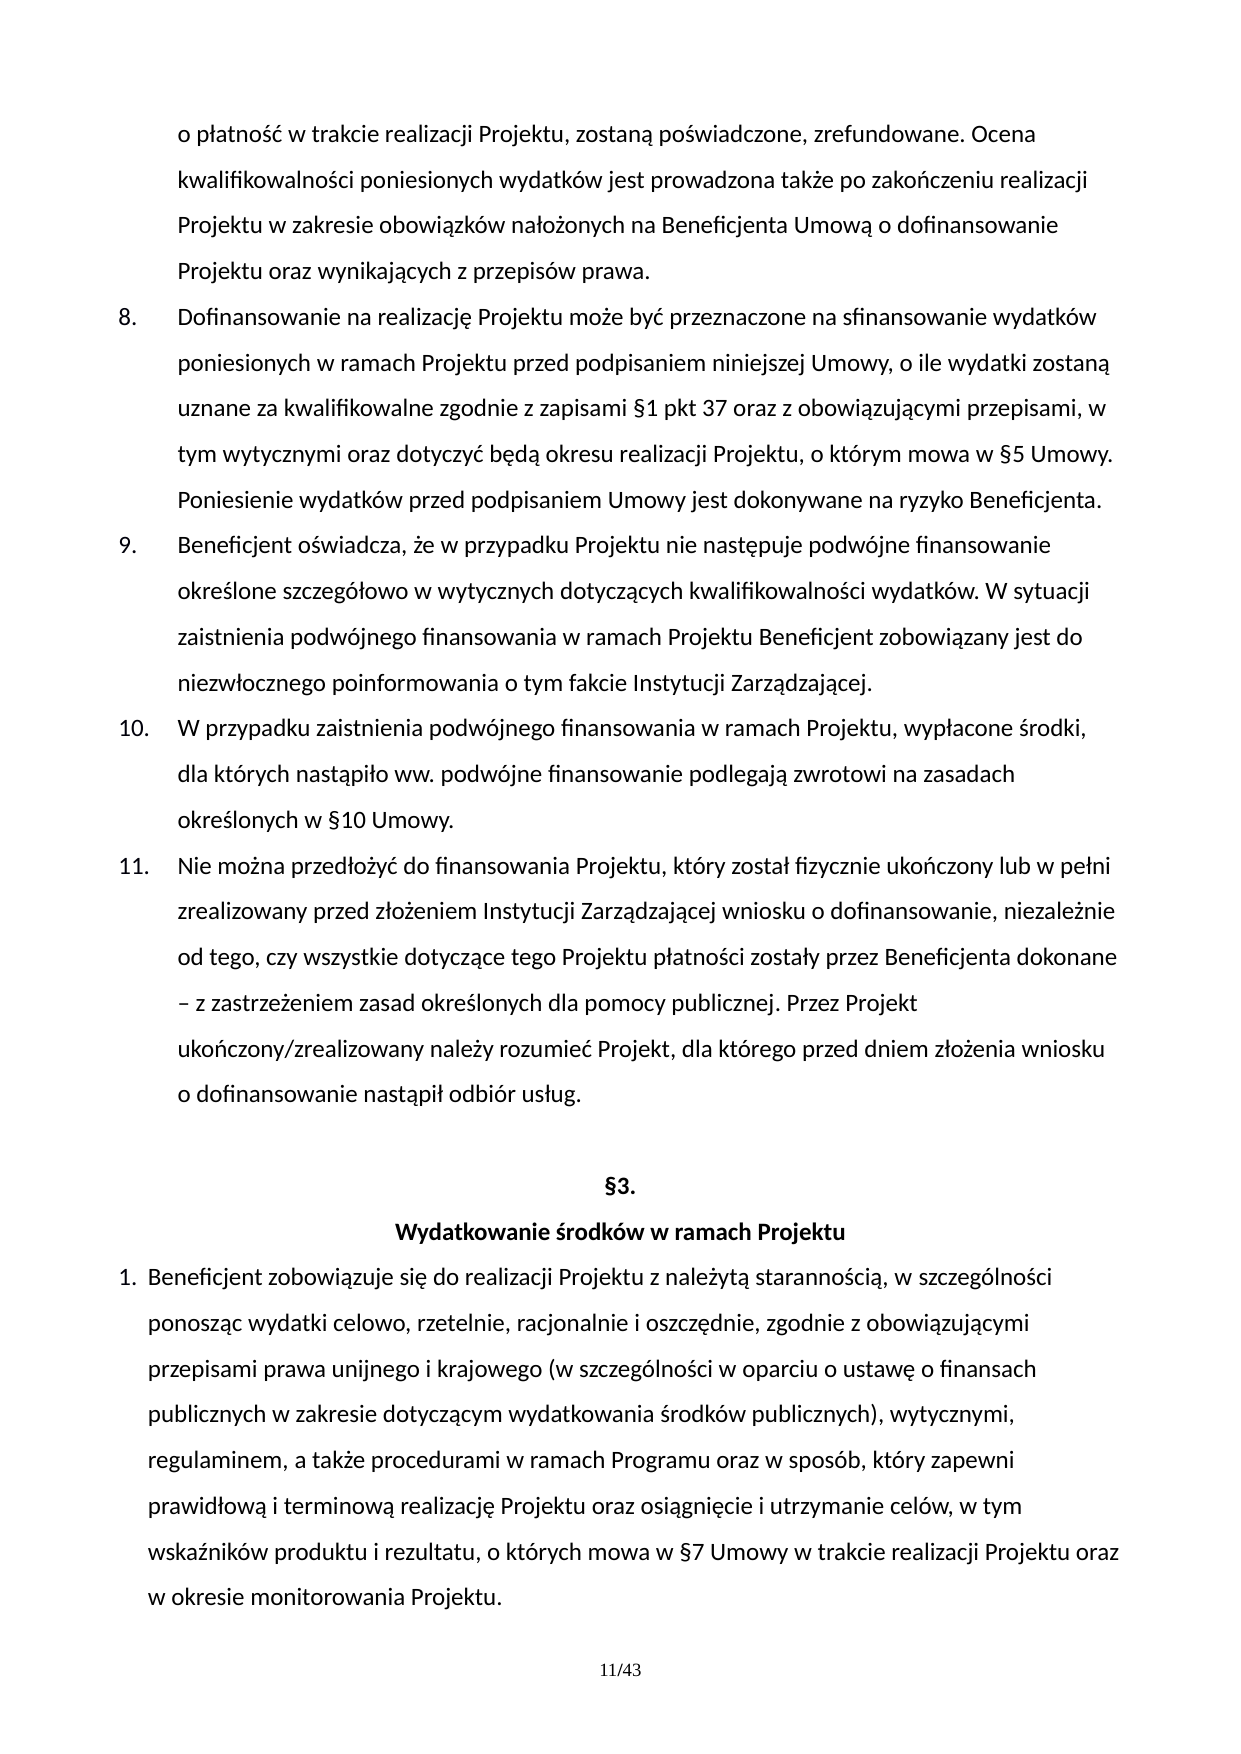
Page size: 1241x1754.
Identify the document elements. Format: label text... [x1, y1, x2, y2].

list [118, 118, 1122, 286]
text §3. Wydatkowanie środków w ramach Projektu [118, 1170, 1122, 1246]
list Dofinansowanie na realizację Projektu może być przeznaczone na sfinansowanie wydatków poniesionych w ramach Projektu przed podpisaniem niniejszej Umowy, o ile wydatki zostaną uznane za kwalifikowalne zgodnie z zapisami §1 pkt 37 oraz z obowiązującymi przepisami, w tym wytycznymi oraz dotyczyć będą okresu realizacji Projektu, o którym mowa w §5 Umowy. Poniesienie wydatków przed podpisaniem Umowy jest dokonywane na ryzyko Beneficjenta. [118, 301, 1122, 514]
list Beneficjent zobowiązuje się do realizacji Projektu z należytą starannością, w szczególności ponosząc wydatki celowo, rzetelnie, racjonalnie i oszczędnie, zgodnie z obowiązującymi przepisami prawa unijnego i krajowego (w szczególności w oparciu o ustawę o finansach publicznych w zakresie dotyczącym wydatkowania środków publicznych), wytycznymi, regulaminem, a także procedurami w ramach Programu oraz w sposób, który zapewni prawidłową i terminową realizację Projektu oraz osiągnięcie i utrzymanie celów, w tym wskaźników produktu i rezultatu, o których mowa w §7 Umowy w trakcie realizacji Projektu oraz w okresie monitorowania Projektu. [118, 1261, 1122, 1612]
list Nie można przedłożyć do finansowania Projektu, który został fizycznie ukończony lub w pełni zrealizowany przed złożeniem Instytucji Zarządzającej wniosku o dofinansowanie, niezależnie od tego, czy wszystkie dotyczące tego Projektu płatności zostały przez Beneficjenta dokonane – z zastrzeżeniem zasad określonych dla pomocy publicznej. Przez Projekt ukończony/zrealizowany należy rozumieć Projekt, dla którego przed dniem złożenia wniosku o dofinansowanie nastąpił odbiór usług. [118, 850, 1122, 1109]
list Beneficjent oświadcza, że w przypadku Projektu nie następuje podwójne finansowanie określone szczegółowo w wytycznych dotyczących kwalifikowalności wydatków. W sytuacji zaistnienia podwójnego finansowania w ramach Projektu Beneficjent zobowiązany jest do niezwłocznego poinformowania o tym fakcie Instytucji Zarządzającej. [118, 530, 1122, 697]
list W przypadku zaistnienia podwójnego finansowania w ramach Projektu, wypłacone środki, dla których nastąpiło ww. podwójne finansowanie podlegają zwrotowi na zasadach określonych w §10 Umowy. [118, 713, 1122, 834]
